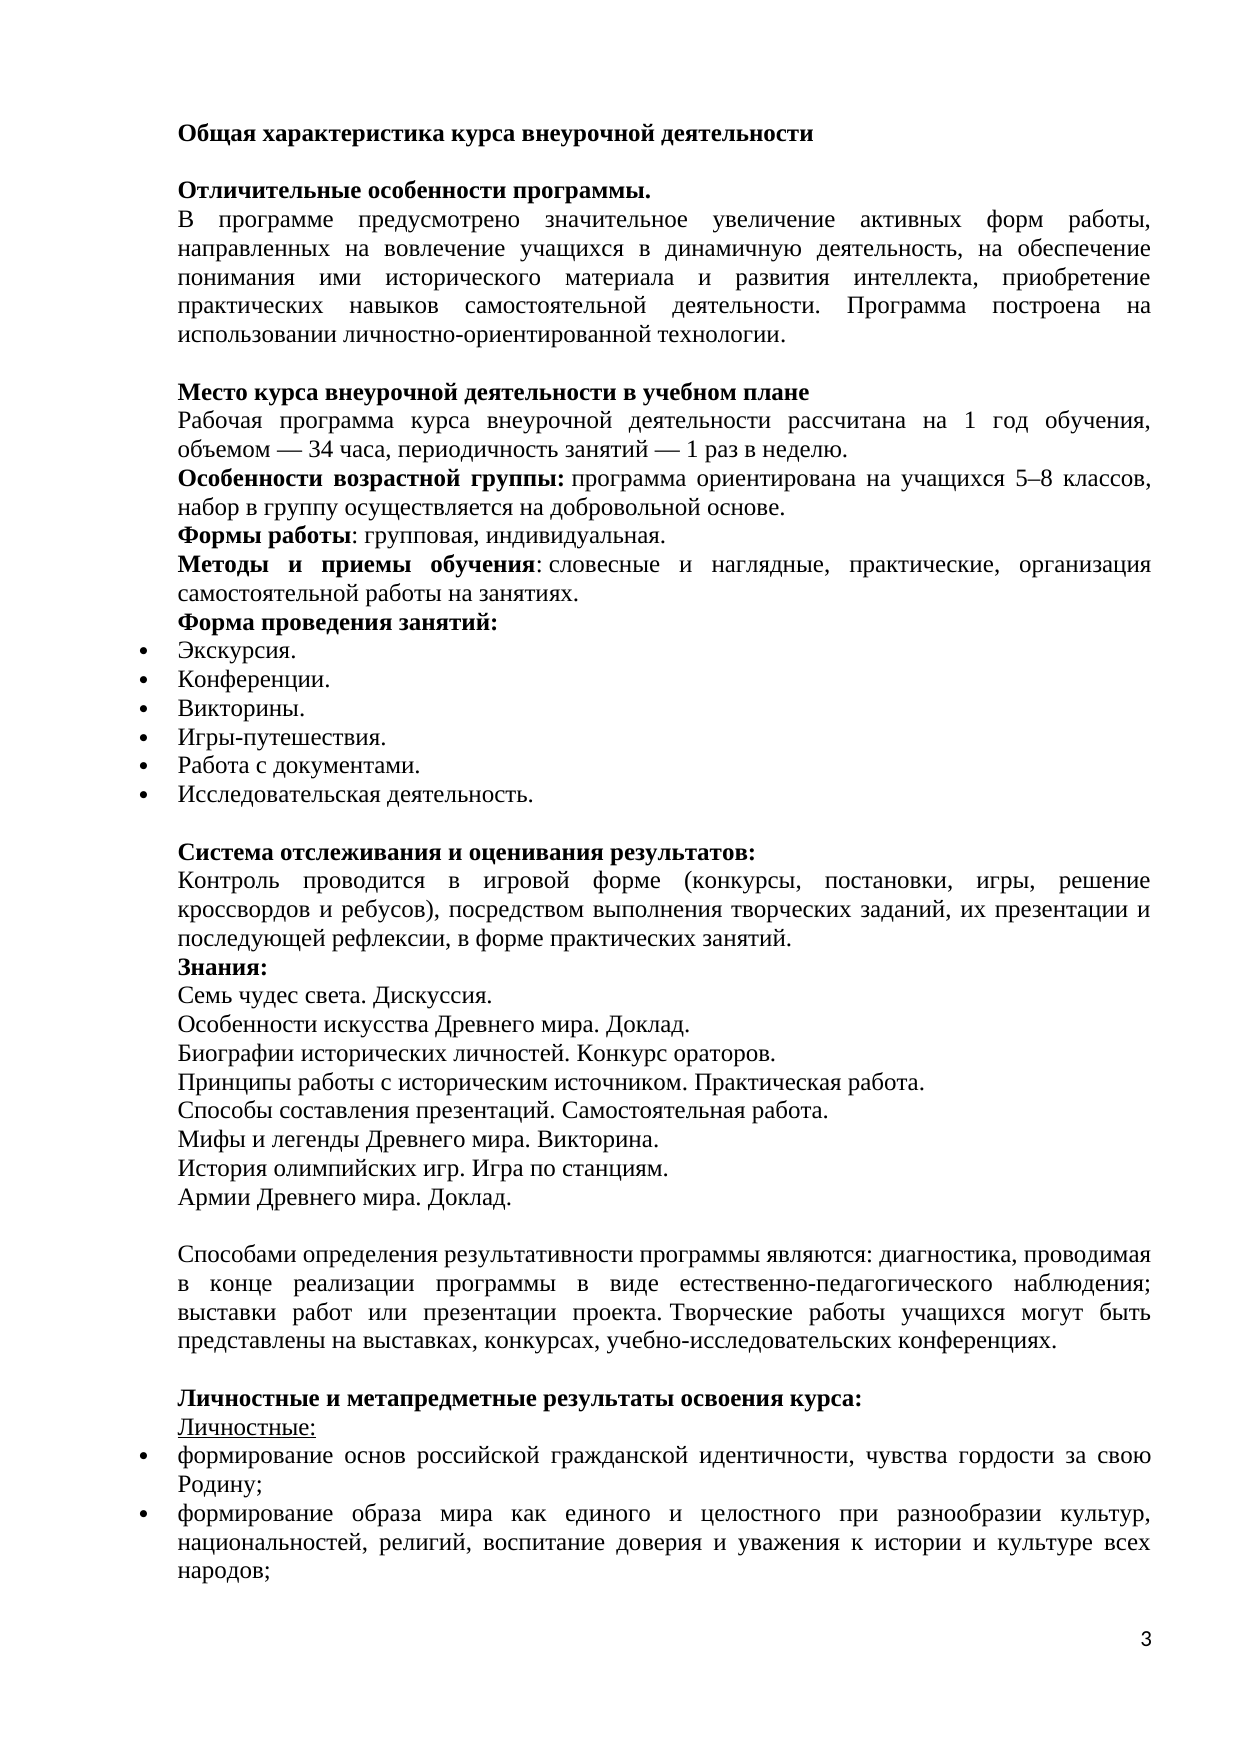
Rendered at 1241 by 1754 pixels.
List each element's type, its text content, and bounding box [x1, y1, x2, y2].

text История олимпийских игр. Игра по станциям. [177, 1153, 1152, 1182]
text Способы составления презентаций. Самостоятельная работа. [177, 1096, 1152, 1124]
text Общая характеристика курса внеурочной деятельности [177, 118, 1152, 147]
list Конференции. [140, 664, 1152, 693]
text Мифы и легенды Древнего мира. Викторина. [177, 1124, 1152, 1153]
text В программе предусмотрено значительное увеличение активных форм работы, направленных на вовлечение учащихся в динамичную деятельность, на обеспечение понимания ими исторического материала и развития интеллекта, приобретение практических навыков самостоятельной деятельности. Программа построена на использовании личностно-ориентированной технологии. [177, 204, 1152, 348]
text Семь чудес света. Дискуссия. [177, 981, 1152, 1009]
list Исследовательская деятельность. [140, 779, 1152, 808]
text Контроль проводится в игровой форме (конкурсы, постановки, игры, решение кроссвордов и ребусов), посредством выполнения творческих заданий, их презентации и последующей рефлексии, в форме практических занятий. [177, 866, 1152, 952]
text Армии Древнего мира. Доклад. [177, 1182, 1152, 1211]
list Работа с документами. [140, 751, 1152, 779]
list формирование образа мира как единого и целостного при разнообразии культур, национальностей, религий, воспитание доверия и уважения к истории и культуре всех народов; [140, 1498, 1152, 1584]
text Личностные: [177, 1412, 1152, 1441]
text Место курса внеурочной деятельности в учебном плане [177, 377, 1152, 406]
text Биографии исторических личностей. Конкурс ораторов. [177, 1038, 1152, 1067]
text Знания: [177, 952, 1152, 981]
text Особенности возрастной группы: программа ориентирована на учащихся 5–8 классов, набор в группу осуществляется на добровольной основе. [177, 463, 1152, 521]
text Отличительные особенности программы. [177, 176, 1152, 204]
text Личностные и метапредметные результаты освоения курса: [177, 1383, 1152, 1412]
text Рабочая программа курса внеурочной деятельности рассчитана на 1 год обучения, объемом — 34 часа, периодичность занятий — 1 раз в неделю. [177, 406, 1152, 463]
text Форма проведения занятий: [177, 607, 1152, 636]
list Игры-путешествия. [140, 722, 1152, 751]
text Принципы работы с историческим источником. Практическая работа. [177, 1067, 1152, 1096]
text Методы и приемы обучения: словесные и наглядные, практические, организация самостоятельной работы на занятиях. [177, 549, 1152, 607]
text Формы работы: групповая, индивидуальная. [177, 521, 1152, 549]
list Викторины. [140, 693, 1152, 722]
list формирование основ российской гражданской идентичности, чувства гордости за свою Родину; [140, 1441, 1152, 1498]
text Способами определения результативности программы являются: диагностика, проводимая в конце реализации программы в виде естественно-педагогического наблюдения; выставки работ или презентации проекта. Творческие работы учащихся могут быть представлены на выставках, конкурсах, учебно-исследовательских конференциях. [177, 1239, 1152, 1354]
list Экскурсия. [140, 636, 1152, 664]
text Особенности искусства Древнего мира. Доклад. [177, 1009, 1152, 1038]
text Система отслеживания и оценивания результатов: [177, 837, 1152, 866]
